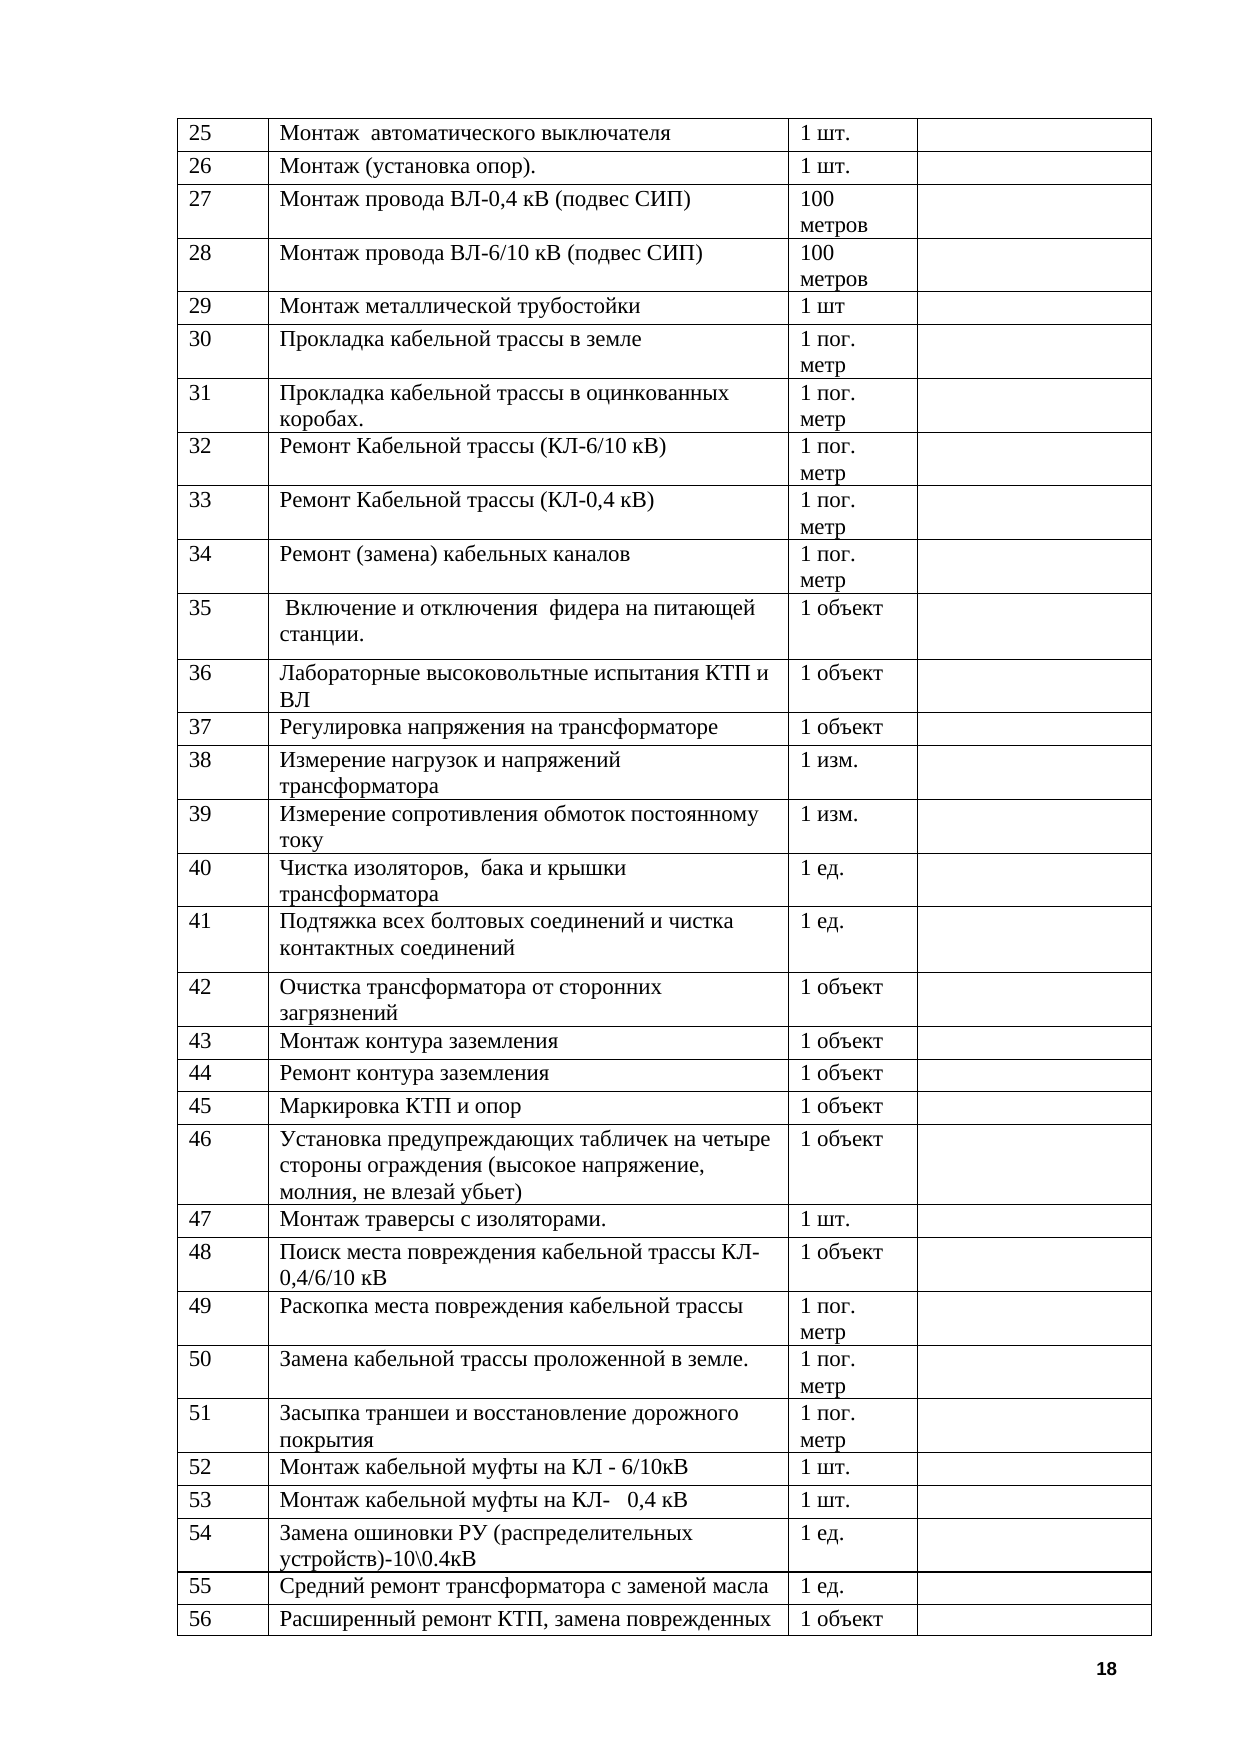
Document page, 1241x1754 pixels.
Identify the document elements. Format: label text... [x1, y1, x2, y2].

table_cell [918, 119, 1151, 151]
table_cell 1 шт. [789, 1486, 917, 1518]
table_cell [918, 1346, 1151, 1398]
table_cell 1 изм. [789, 746, 917, 799]
table_cell 45 [178, 1092, 268, 1124]
table_cell 1 пог. метр [789, 1399, 917, 1452]
table_cell 1 шт. [789, 119, 917, 151]
table_cell 31 [178, 379, 268, 432]
table_cell 51 [178, 1399, 268, 1452]
table_cell 1 объект [789, 973, 917, 1026]
table_cell [918, 1060, 1151, 1091]
table_cell 40 [178, 854, 268, 906]
table_cell 25 [178, 119, 268, 151]
table_cell [918, 746, 1151, 799]
table_cell [918, 325, 1151, 378]
table_cell 1 ед. [789, 907, 917, 972]
table_cell [918, 1238, 1151, 1291]
table_cell [918, 660, 1151, 712]
table_cell 41 [178, 907, 268, 972]
table_cell 28 [178, 239, 268, 291]
table_cell Ремонт (замена) кабельных каналов [269, 540, 788, 593]
table_cell 100 метров [789, 185, 917, 237]
table_cell [918, 1573, 1151, 1604]
table_cell 54 [178, 1519, 268, 1571]
table_cell [918, 594, 1151, 658]
table_cell [918, 1605, 1151, 1635]
table_cell [918, 800, 1151, 852]
table_cell Установка предупреждающих табличек на четыре стороны ограждения (высокое напряжение, молния, не влезай убьет) [269, 1125, 788, 1204]
table_cell 56 [178, 1605, 268, 1635]
table_cell [918, 973, 1151, 1026]
table_cell [918, 185, 1151, 237]
table_cell 1 пог. метр [789, 325, 917, 378]
table_cell 30 [178, 325, 268, 378]
table_cell 48 [178, 1238, 268, 1291]
table_cell [918, 292, 1151, 324]
table_cell Ремонт Кабельной трассы (КЛ-6/10 кВ) [269, 433, 788, 485]
table_cell [918, 239, 1151, 291]
table_cell Очистка трансформатора от сторонних загрязнений [269, 973, 788, 1026]
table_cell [269, 1605, 788, 1635]
table_cell [918, 713, 1151, 745]
table_cell 42 [178, 973, 268, 1026]
table_cell 27 [178, 185, 268, 237]
table_cell 36 [178, 660, 268, 712]
table_cell 1 пог. метр [789, 379, 917, 432]
table_cell 38 [178, 746, 268, 799]
table_cell Ремонт контура заземления [269, 1060, 788, 1091]
table_cell 33 [178, 486, 268, 539]
table_cell [918, 152, 1151, 184]
table_cell 1 ед. [789, 1519, 917, 1571]
table_cell 55 [178, 1573, 268, 1604]
table_cell Поиск места повреждения кабельной трассы КЛ-0,4/6/10 кВ [269, 1238, 788, 1291]
table_cell [918, 379, 1151, 432]
table_cell Монтаж (установка опор). [269, 152, 788, 184]
table_cell 39 [178, 800, 268, 852]
table_cell [918, 1399, 1151, 1452]
table_cell 100 метров [789, 239, 917, 291]
table_cell 35 [178, 594, 268, 658]
table_cell 1 объект [789, 713, 917, 745]
table_cell Чистка изоляторов, бака и крышки трансформатора [269, 854, 788, 906]
table_cell 43 [178, 1027, 268, 1058]
table_cell 50 [178, 1346, 268, 1398]
table_cell [918, 540, 1151, 593]
table_cell Измерение сопротивления обмоток постоянному току [269, 800, 788, 852]
table_cell Ремонт Кабельной трассы (КЛ-0,4 кВ) [269, 486, 788, 539]
table_cell [918, 1205, 1151, 1237]
table_cell 52 [178, 1453, 268, 1485]
table_cell 1 объект [789, 1125, 917, 1204]
table_cell 1 изм. [789, 800, 917, 852]
table_cell [918, 1486, 1151, 1518]
table_cell Монтаж металлической трубостойки [269, 292, 788, 324]
table_cell 34 [178, 540, 268, 593]
table_cell Замена ошиновки РУ (распределительных устройств)-10\0.4кВ [269, 1519, 788, 1571]
table_cell Монтаж траверсы с изоляторами. [269, 1205, 788, 1237]
table_cell 1 пог. метр [789, 433, 917, 485]
table_cell Монтаж кабельной муфты на КЛ- 0,4 кВ [269, 1486, 788, 1518]
table_cell 1 пог. метр [789, 540, 917, 593]
table_cell 46 [178, 1125, 268, 1204]
table_cell 1 ед. [789, 854, 917, 906]
table_cell Регулировка напряжения на трансформаторе [269, 713, 788, 745]
table_cell 26 [178, 152, 268, 184]
table_cell 1 объект [789, 1060, 917, 1091]
table_cell Раскопка места повреждения кабельной трассы [269, 1292, 788, 1344]
table_cell [918, 1027, 1151, 1058]
table_cell 44 [178, 1060, 268, 1091]
table_cell 47 [178, 1205, 268, 1237]
table_cell Монтаж провода ВЛ-6/10 кВ (подвес СИП) [269, 239, 788, 291]
table_cell 1 пог. метр [789, 486, 917, 539]
table_cell Монтаж контура заземления [269, 1027, 788, 1058]
table_cell 1 шт. [789, 1453, 917, 1485]
table_cell 29 [178, 292, 268, 324]
table_cell Маркировка КТП и опор [269, 1092, 788, 1124]
table_cell [918, 1519, 1151, 1571]
table_cell 32 [178, 433, 268, 485]
table_cell 1 объект [789, 1092, 917, 1124]
table_cell 53 [178, 1486, 268, 1518]
table_cell [918, 486, 1151, 539]
table_cell Монтаж автоматического выключателя [269, 119, 788, 151]
table_cell [918, 1292, 1151, 1344]
table_cell 37 [178, 713, 268, 745]
table_cell Засыпка траншеи и восстановление дорожного покрытия [269, 1399, 788, 1452]
table_cell 1 объект [789, 594, 917, 658]
table_cell 1 шт. [789, 152, 917, 184]
table_cell [918, 1125, 1151, 1204]
table_cell [918, 1453, 1151, 1485]
table_cell Прокладка кабельной трассы в земле [269, 325, 788, 378]
table_cell 1 объект [789, 1605, 917, 1635]
table_cell 1 объект [789, 1238, 917, 1291]
table_cell Подтяжка всех болтовых соединений и чистка контактных соединений [269, 907, 788, 972]
table_cell 1 ед. [789, 1573, 917, 1604]
table_cell [918, 907, 1151, 972]
table_cell Прокладка кабельной трассы в оцинкованных коробах. [269, 379, 788, 432]
table_cell [918, 854, 1151, 906]
table_cell 1 пог. метр [789, 1292, 917, 1344]
table_cell Измерение нагрузок и напряжений трансформатора [269, 746, 788, 799]
table_cell Монтаж провода ВЛ-0,4 кВ (подвес СИП) [269, 185, 788, 237]
table_cell 1 объект [789, 1027, 917, 1058]
table_cell 49 [178, 1292, 268, 1344]
table_cell Монтаж кабельной муфты на КЛ - 6/10кВ [269, 1453, 788, 1485]
table_cell [918, 1092, 1151, 1124]
table_cell 1 объект [789, 660, 917, 712]
table_cell Лабораторные высоковольтные испытания КТП и ВЛ [269, 660, 788, 712]
table_cell Замена кабельной трассы проложенной в земле. [269, 1346, 788, 1398]
table_cell 1 пог. метр [789, 1346, 917, 1398]
table_cell 1 шт [789, 292, 917, 324]
table_cell Средний ремонт трансформатора с заменой масла [269, 1573, 788, 1604]
table_cell [918, 433, 1151, 485]
table_cell Включение и отключения фидера на питающей станции. [269, 594, 788, 658]
table_cell 1 шт. [789, 1205, 917, 1237]
